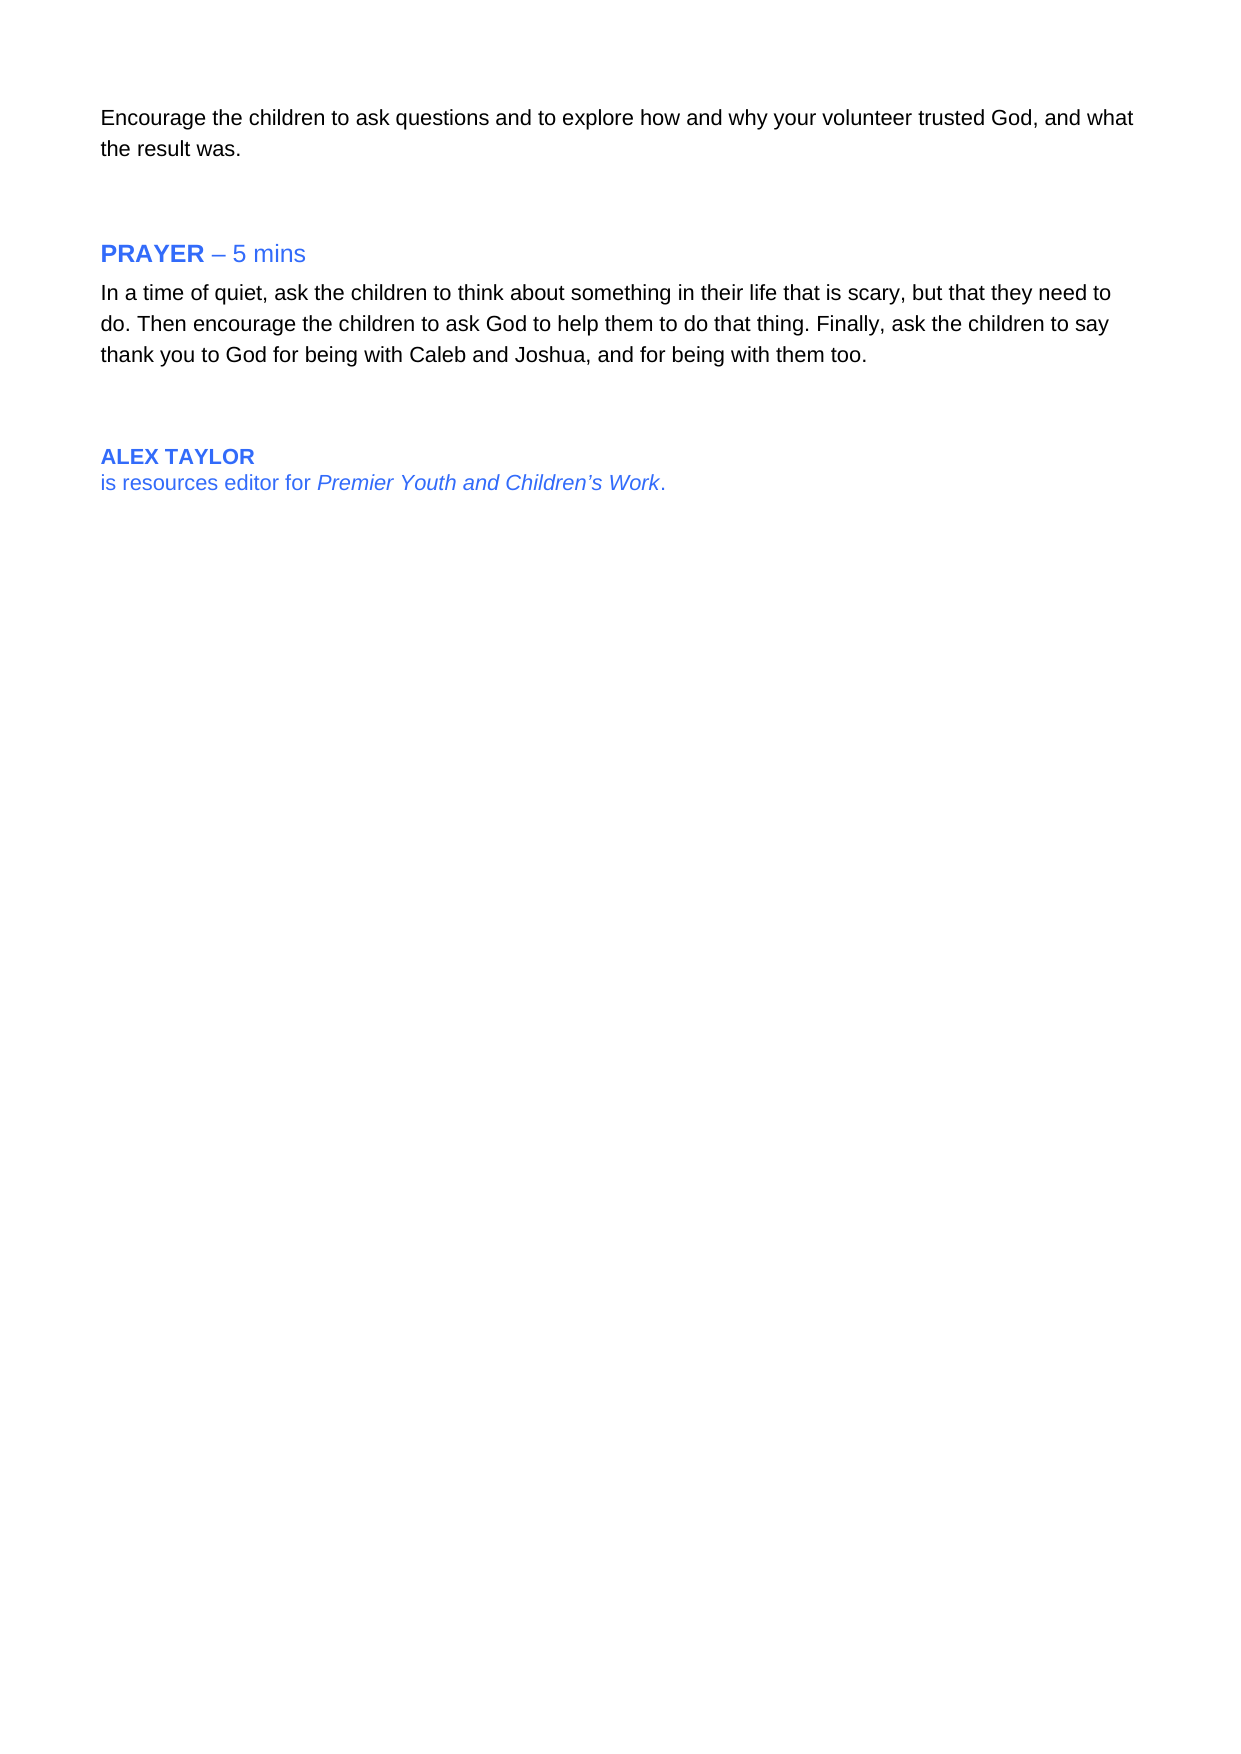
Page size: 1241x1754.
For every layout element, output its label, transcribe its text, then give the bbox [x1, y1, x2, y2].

text ALEX TAYLOR [100, 444, 1140, 469]
text Encourage the children to ask questions and to explore how and why your volunteer trusted God, and what the result was. [100, 100, 1140, 163]
subtitle PRAYER – 5 mins [100, 238, 1140, 269]
text In a time of quiet, ask the children to think about something in their life that is scary, but that they need to do. Then encourage the children to ask God to help them to do that thing. Finally, ask the children to say thank you to God for being with Caleb and Joshua, and for being with them too. [100, 275, 1140, 369]
text is resources editor for Premier Youth and Children’s Work. [100, 469, 1140, 494]
